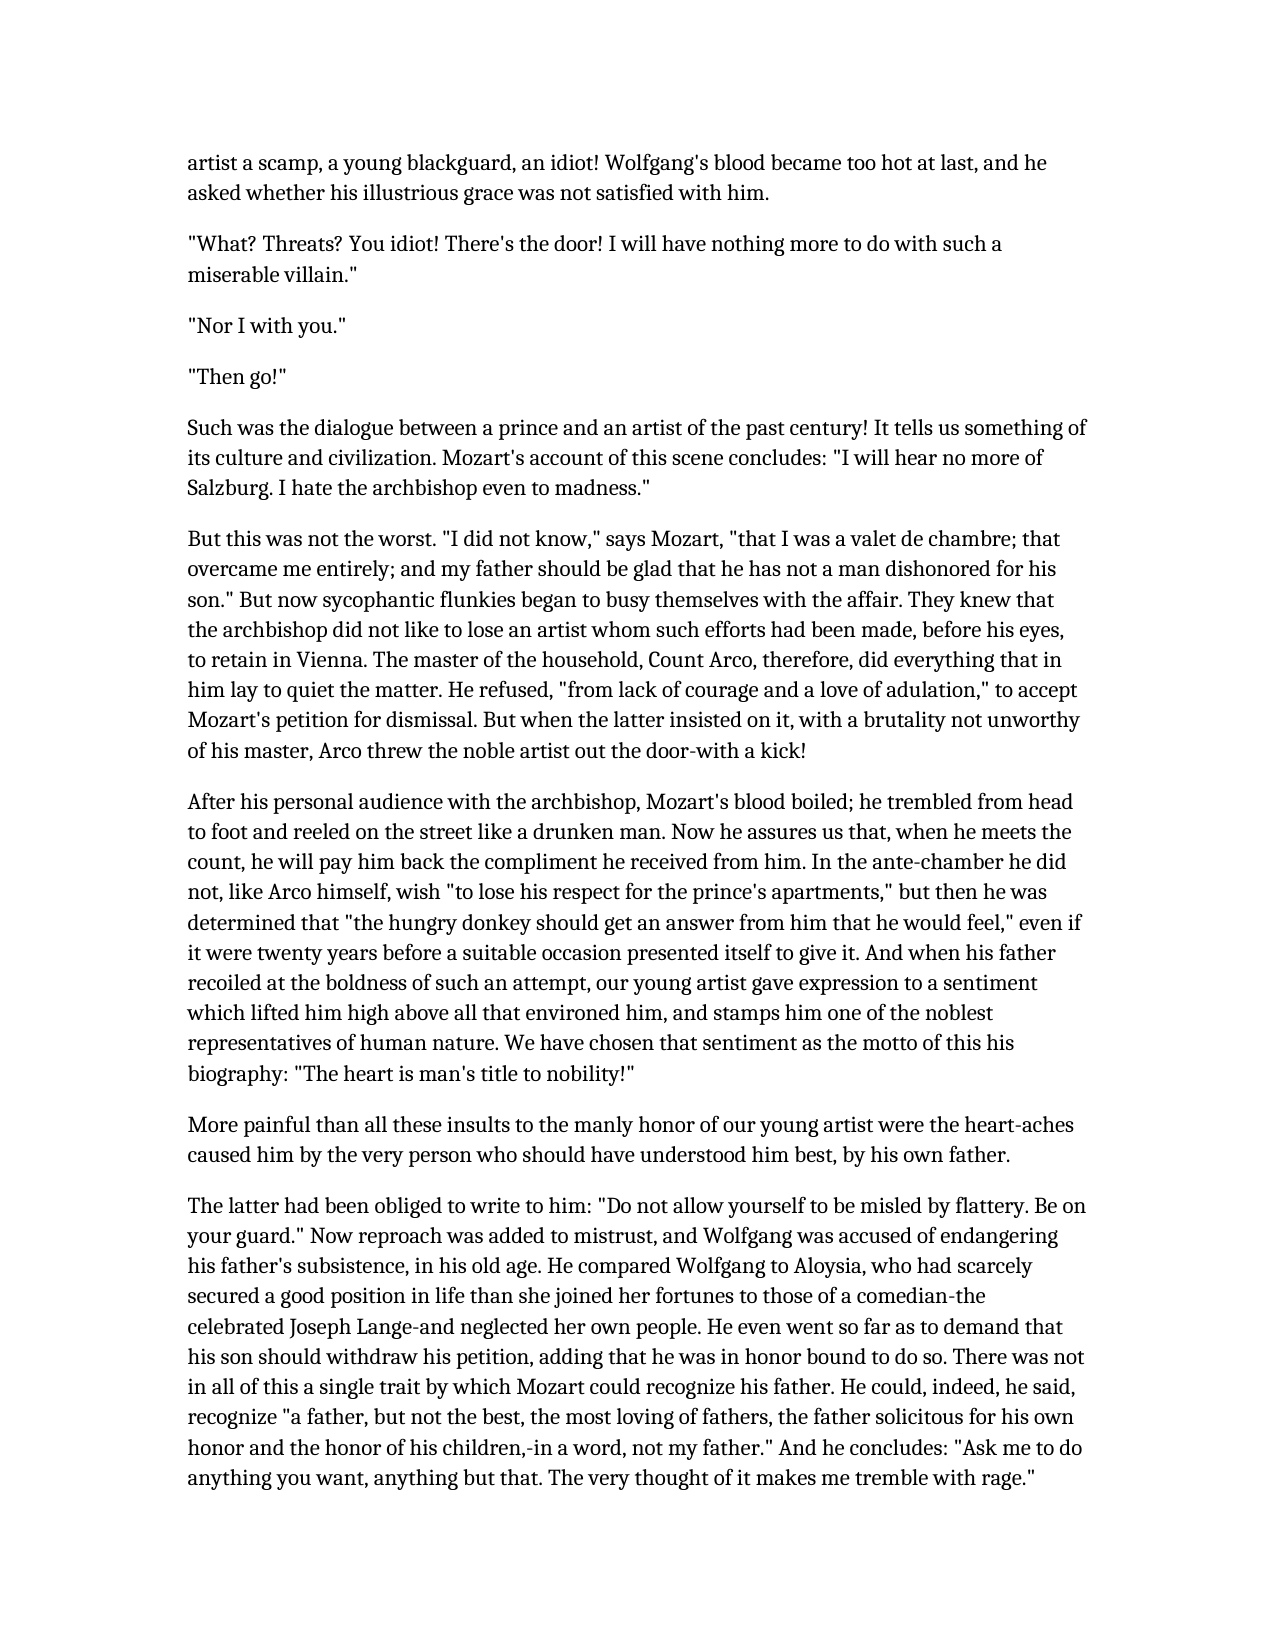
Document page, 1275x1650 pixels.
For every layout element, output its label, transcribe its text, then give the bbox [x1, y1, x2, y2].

text "What? Threats? You idiot! There's the door! I will have nothing more to do with such a miserable villain." [187, 231, 1087, 288]
text "Nor I with you." [187, 312, 1087, 339]
text "Then go!" [187, 363, 1087, 390]
text Such was the dialogue between a prince and an artist of the past century! It tells us something of its culture and civilization. Mozart's account of this scene concludes: "I will hear no more of Salzburg. I hate the archbishop even to madness." [187, 414, 1087, 501]
text After his personal audience with the archbishop, Mozart's blood boiled; he trembled from head to foot and reeled on the street like a drunken man. Now he assures us that, when he meets the count, he will pay him back the compliment he received from him. In the ante-chamber he did not, like Arco himself, wish "to lose his respect for the prince's apartments," but then he was determined that "the hungry donkey should get an answer from him that he would feel," even if it were twenty years before a suitable occasion presented itself to give it. And when his father recoiled at the boldness of such an attempt, our young artist gave expression to a sentiment which lifted him high above all that environed him, and stamps him one of the noblest representatives of human nature. We have chosen that sentiment as the motto of this his biography: "The heart is man's title to nobility!" [187, 788, 1087, 1087]
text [187, 1193, 1087, 1491]
text More painful than all these insults to the manly honor of our young artist were the heart-aches caused him by the very person who should have understood him best, by his own father. [187, 1111, 1087, 1168]
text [187, 150, 1087, 207]
text But this was not the worst. "I did not know," says Mozart, "that I was a valet de chambre; that overcame me entirely; and my father should be glad that he has not a man dishonored for his son." But now sycophantic flunkies began to busy themselves with the affair. They knew that the archbishop did not like to lose an artist whom such efforts had been made, before his eyes, to retain in Vienna. The master of the household, Count Arco, therefore, did everything that in him lay to quiet the matter. He refused, "from lack of courage and a love of adulation," to accept Mozart's petition for dismissal. But when the latter insisted on it, with a brutality not unworthy of his master, Arco threw the noble artist out the door-with a kick! [187, 526, 1087, 764]
